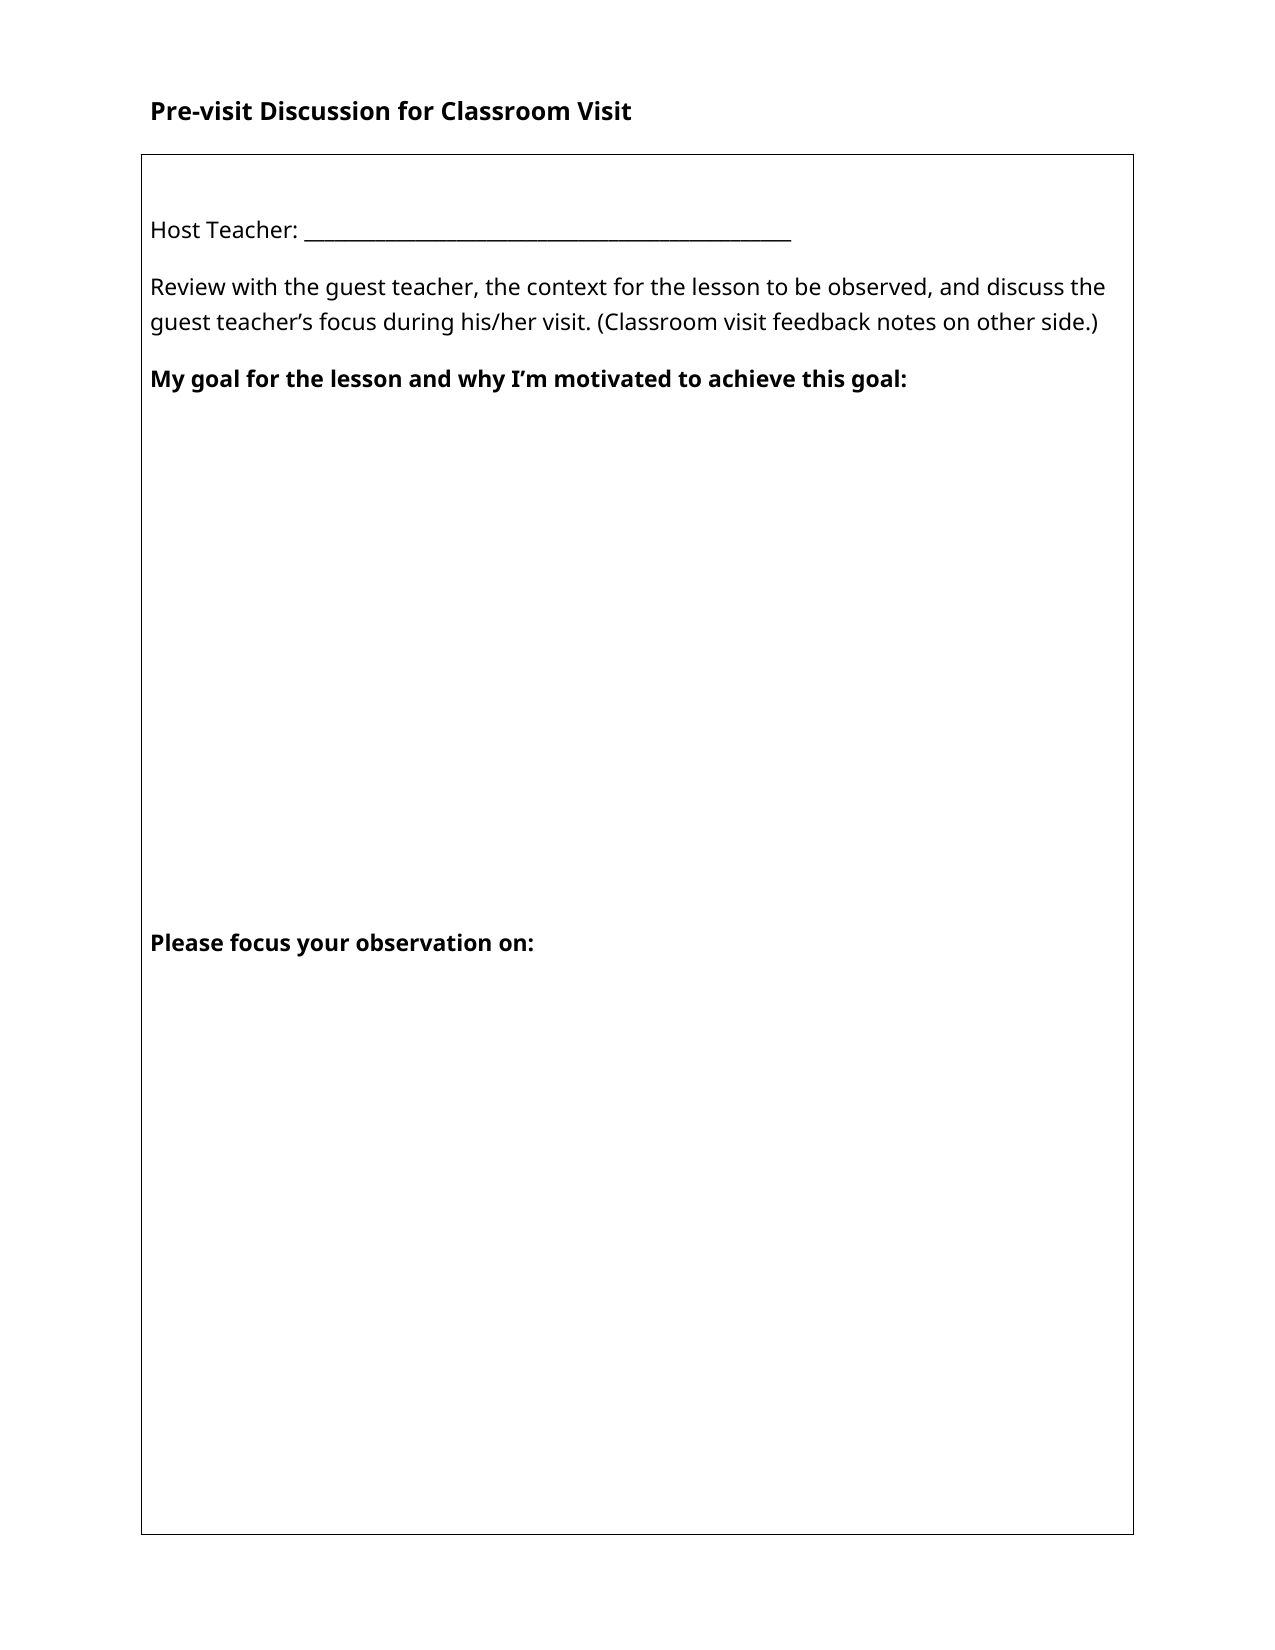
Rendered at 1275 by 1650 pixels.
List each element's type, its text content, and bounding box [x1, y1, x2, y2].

text Host Teacher: ________________________________________________ [142, 211, 1133, 245]
text Review with the guest teacher, the context for the lesson to be observed, and discuss the guest teacher’s focus during his/her visit. (Classroom visit feedback notes on other side.) [142, 267, 1133, 338]
text Please focus your observation on: [142, 924, 1133, 958]
text Pre-visit Discussion for Classroom Visit [150, 94, 1125, 128]
text My goal for the lesson and why I’m motivated to achieve this goal: [142, 360, 1133, 394]
